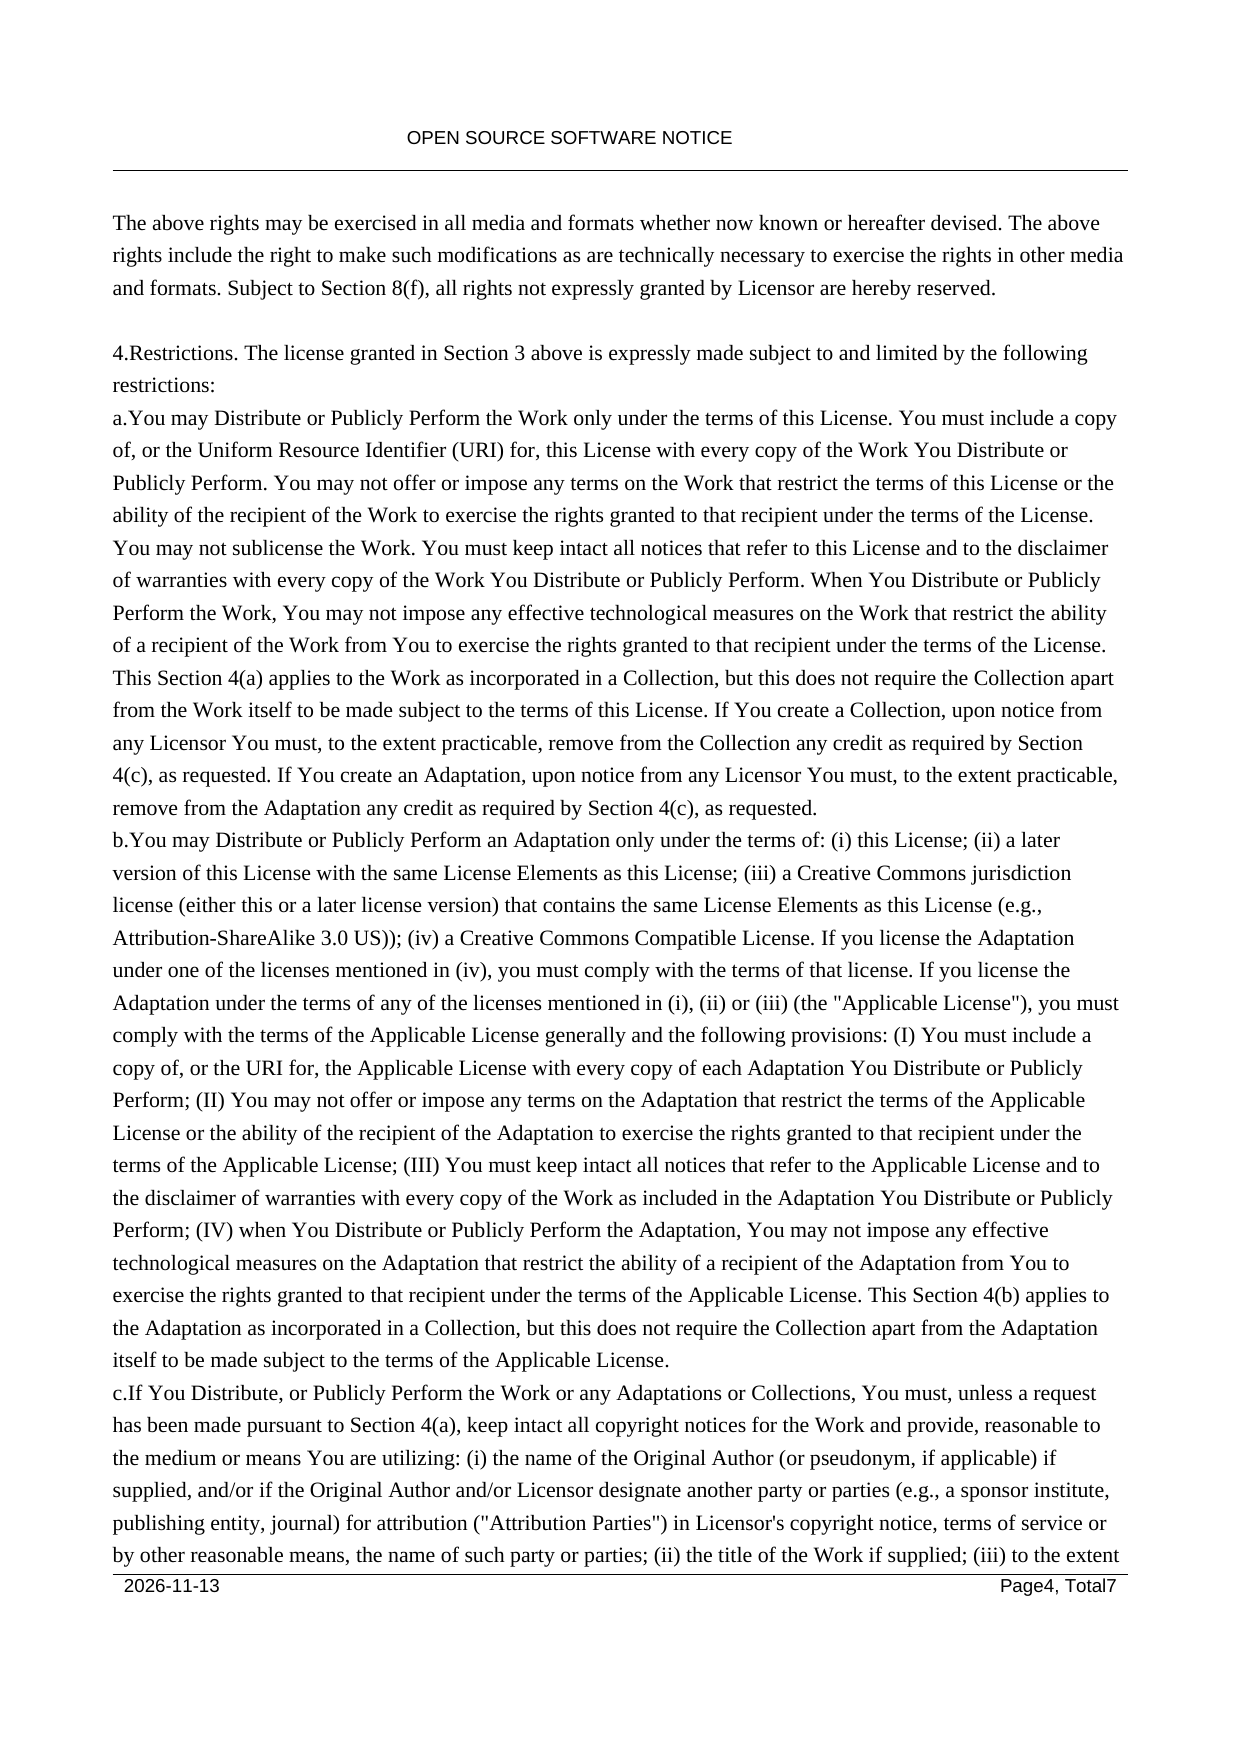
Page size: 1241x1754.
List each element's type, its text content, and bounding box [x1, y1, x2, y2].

text The above rights may be exercised in all media and formats whether now known or hereafter devised. The above rights include the right to make such modifications as are technically necessary to exercise the rights in other media and formats. Subject to Section 8(f), all rights not expressly granted by Licensor are hereby reserved. [112, 206, 1128, 304]
text a.You may Distribute or Publicly Perform the Work only under the terms of this License. You must include a copy of, or the Uniform Resource Identifier (URI) for, this License with every copy of the Work You Distribute or Publicly Perform. You may not offer or impose any terms on the Work that restrict the terms of this License or the ability of the recipient of the Work to exercise the rights granted to that recipient under the terms of the License. You may not sublicense the Work. You must keep intact all notices that refer to this License and to the disclaimer of warranties with every copy of the Work You Distribute or Publicly Perform. When You Distribute or Publicly Perform the Work, You may not impose any effective technological measures on the Work that restrict the ability of a recipient of the Work from You to exercise the rights granted to that recipient under the terms of the License. This Section 4(a) applies to the Work as incorporated in a Collection, but this does not require the Collection apart from the Work itself to be made subject to the terms of this License. If You create a Collection, upon notice from any Licensor You must, to the extent practicable, remove from the Collection any credit as required by Section 4(c), as requested. If You create an Adaptation, upon notice from any Licensor You must, to the extent practicable, remove from the Adaptation any credit as required by Section 4(c), as requested. [112, 401, 1128, 824]
text 4.Restrictions. The license granted in Section 3 above is expressly made subject to and limited by the following restrictions: [112, 336, 1128, 401]
text b.You may Distribute or Publicly Perform an Adaptation only under the terms of: (i) this License; (ii) a later version of this License with the same License Elements as this License; (iii) a Creative Commons jurisdiction license (either this or a later license version) that contains the same License Elements as this License (e.g., Attribution-ShareAlike 3.0 US)); (iv) a Creative Commons Compatible License. If you license the Adaptation under one of the licenses mentioned in (iv), you must comply with the terms of that license. If you license the Adaptation under the terms of any of the licenses mentioned in (i), (ii) or (iii) (the "Applicable License"), you must comply with the terms of the Applicable License generally and the following provisions: (I) You must include a copy of, or the URI for, the Applicable License with every copy of each Adaptation You Distribute or Publicly Perform; (II) You may not offer or impose any terms on the Adaptation that restrict the terms of the Applicable License or the ability of the recipient of the Adaptation to exercise the rights granted to that recipient under the terms of the Applicable License; (III) You must keep intact all notices that refer to the Applicable License and to the disclaimer of warranties with every copy of the Work as included in the Adaptation You Distribute or Publicly Perform; (IV) when You Distribute or Publicly Perform the Adaptation, You may not impose any effective technological measures on the Adaptation that restrict the ability of a recipient of the Adaptation from You to exercise the rights granted to that recipient under the terms of the Applicable License. This Section 4(b) applies to the Adaptation as incorporated in a Collection, but this does not require the Collection apart from the Adaptation itself to be made subject to the terms of the Applicable License. [112, 824, 1128, 1376]
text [112, 1376, 1128, 1571]
